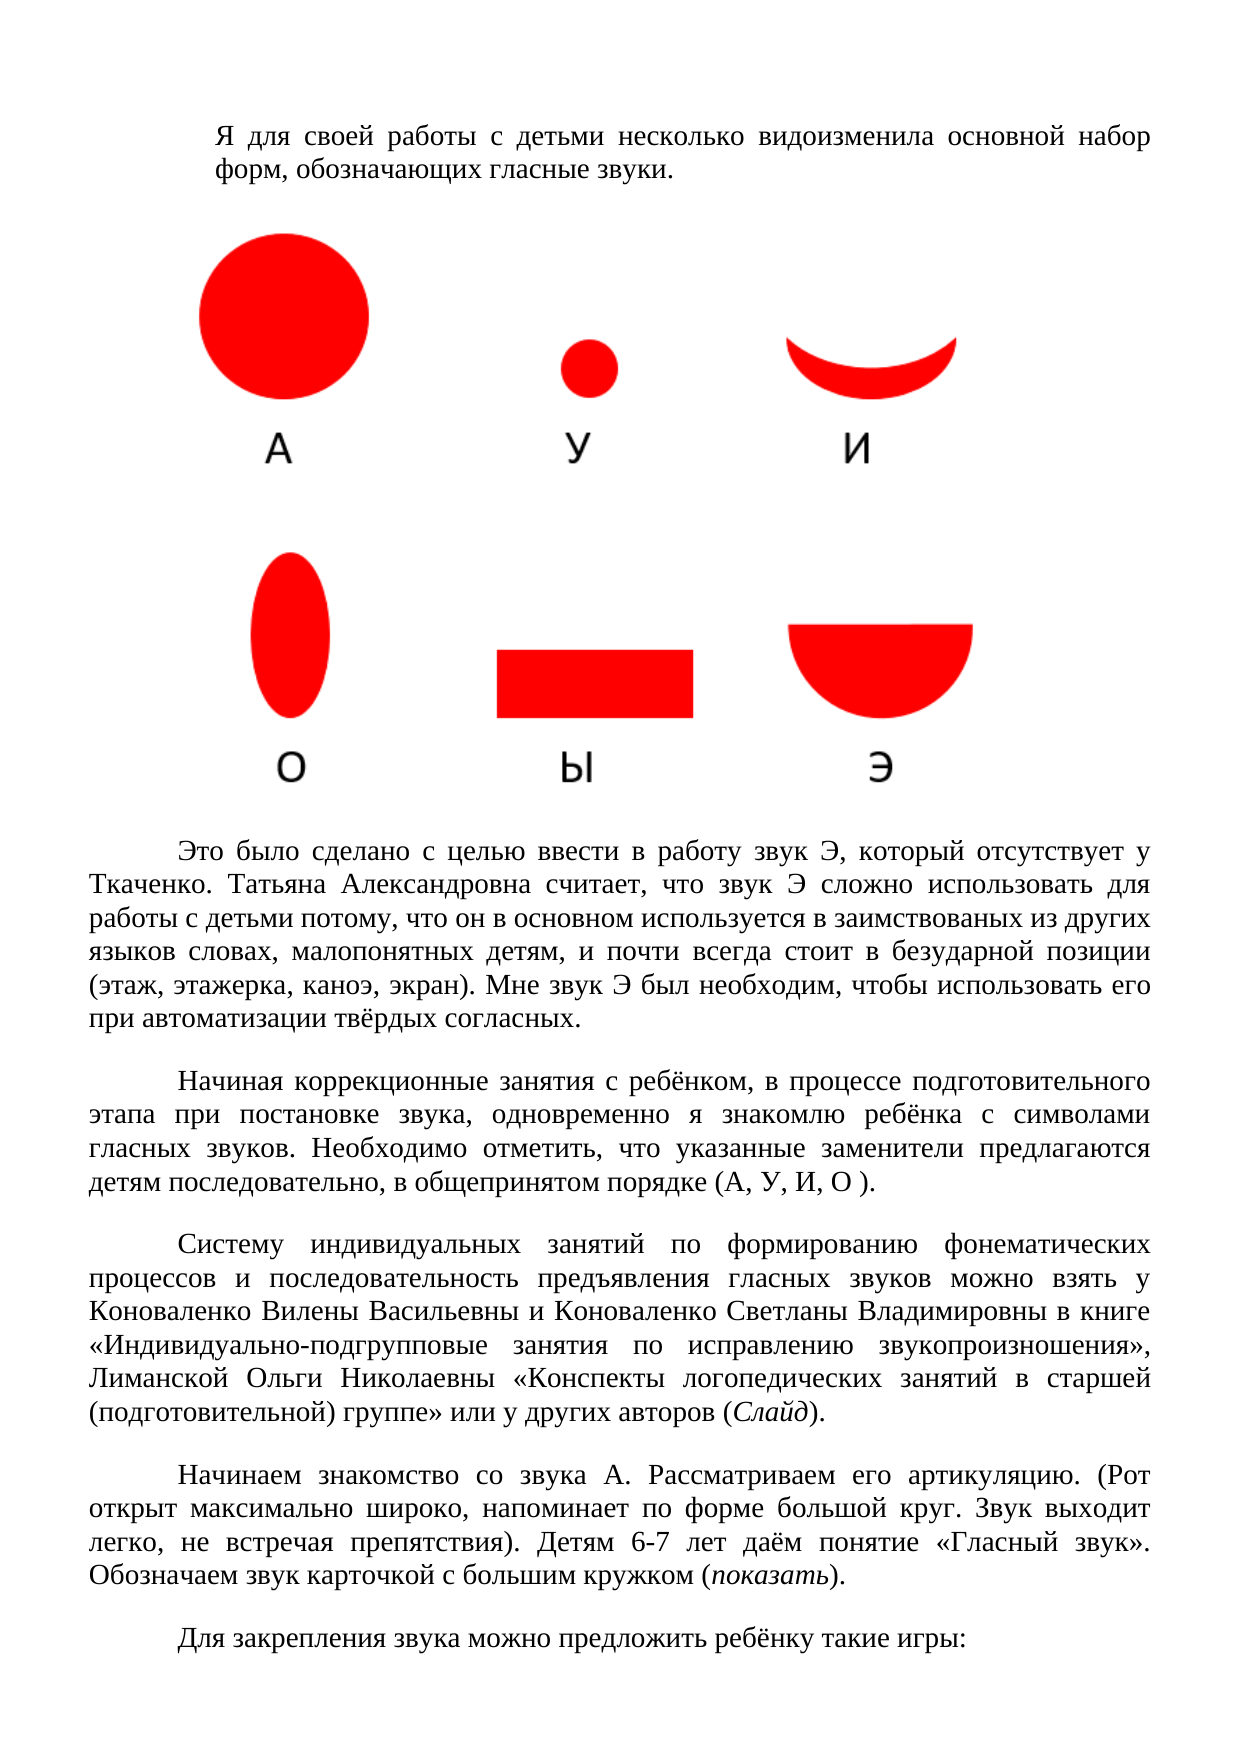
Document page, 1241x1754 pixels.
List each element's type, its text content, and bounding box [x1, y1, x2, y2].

list Я для своей работы с детьми несколько видоизменила основной набор форм, обозначающих гласные звуки. [215, 118, 1152, 185]
picture [177, 214, 998, 804]
text Начинаем знакомство со звука А. Рассматриваем его артикуляцию. (Рот открыт максимально широко, напоминает по форме большой круг. Звук выходит легко, не встречая препятствия). Детям 6-7 лет даём понятие «Гласный звук». Обозначаем звук карточкой с большим кружком (показать). [89, 1457, 1152, 1591]
text Это было сделано с целью ввести в работу звук Э, который отсутствует у Ткаченко. Татьяна Александровна считает, что звук Э сложно использовать для работы с детьми потому, что он в основном используется в заимствованых из других языков словах, малопонятных детям, и почти всегда стоит в безударной позиции (этаж, этажерка, каноэ, экран). Мне звук Э был необходим, чтобы использовать его при автоматизации твёрдых согласных. [89, 833, 1152, 1034]
text Начиная коррекционные занятия с ребёнком, в процессе подготовительного этапа при постановке звука, одновременно я знакомлю ребёнка с символами гласных звуков. Необходимо отметить, что указанные заменители предлагаются детям последовательно, в общепринятом порядке (А, У, И, О ). [89, 1063, 1152, 1197]
text Для закрепления звука можно предложить ребёнку такие игры: [89, 1620, 1152, 1654]
text Систему индивидуальных занятий по формированию фонематических процессов и последовательность предъявления гласных звуков можно взять у Коноваленко Вилены Васильевны и Коноваленко Светланы Владимировны в книге «Индивидуально-подгрупповые занятия по исправлению звукопроизношения», Лиманской Ольги Николаевны «Конспекты логопедических занятий в старшей (подготовительной) группе» или у других авторов (Слайд). [89, 1226, 1152, 1428]
